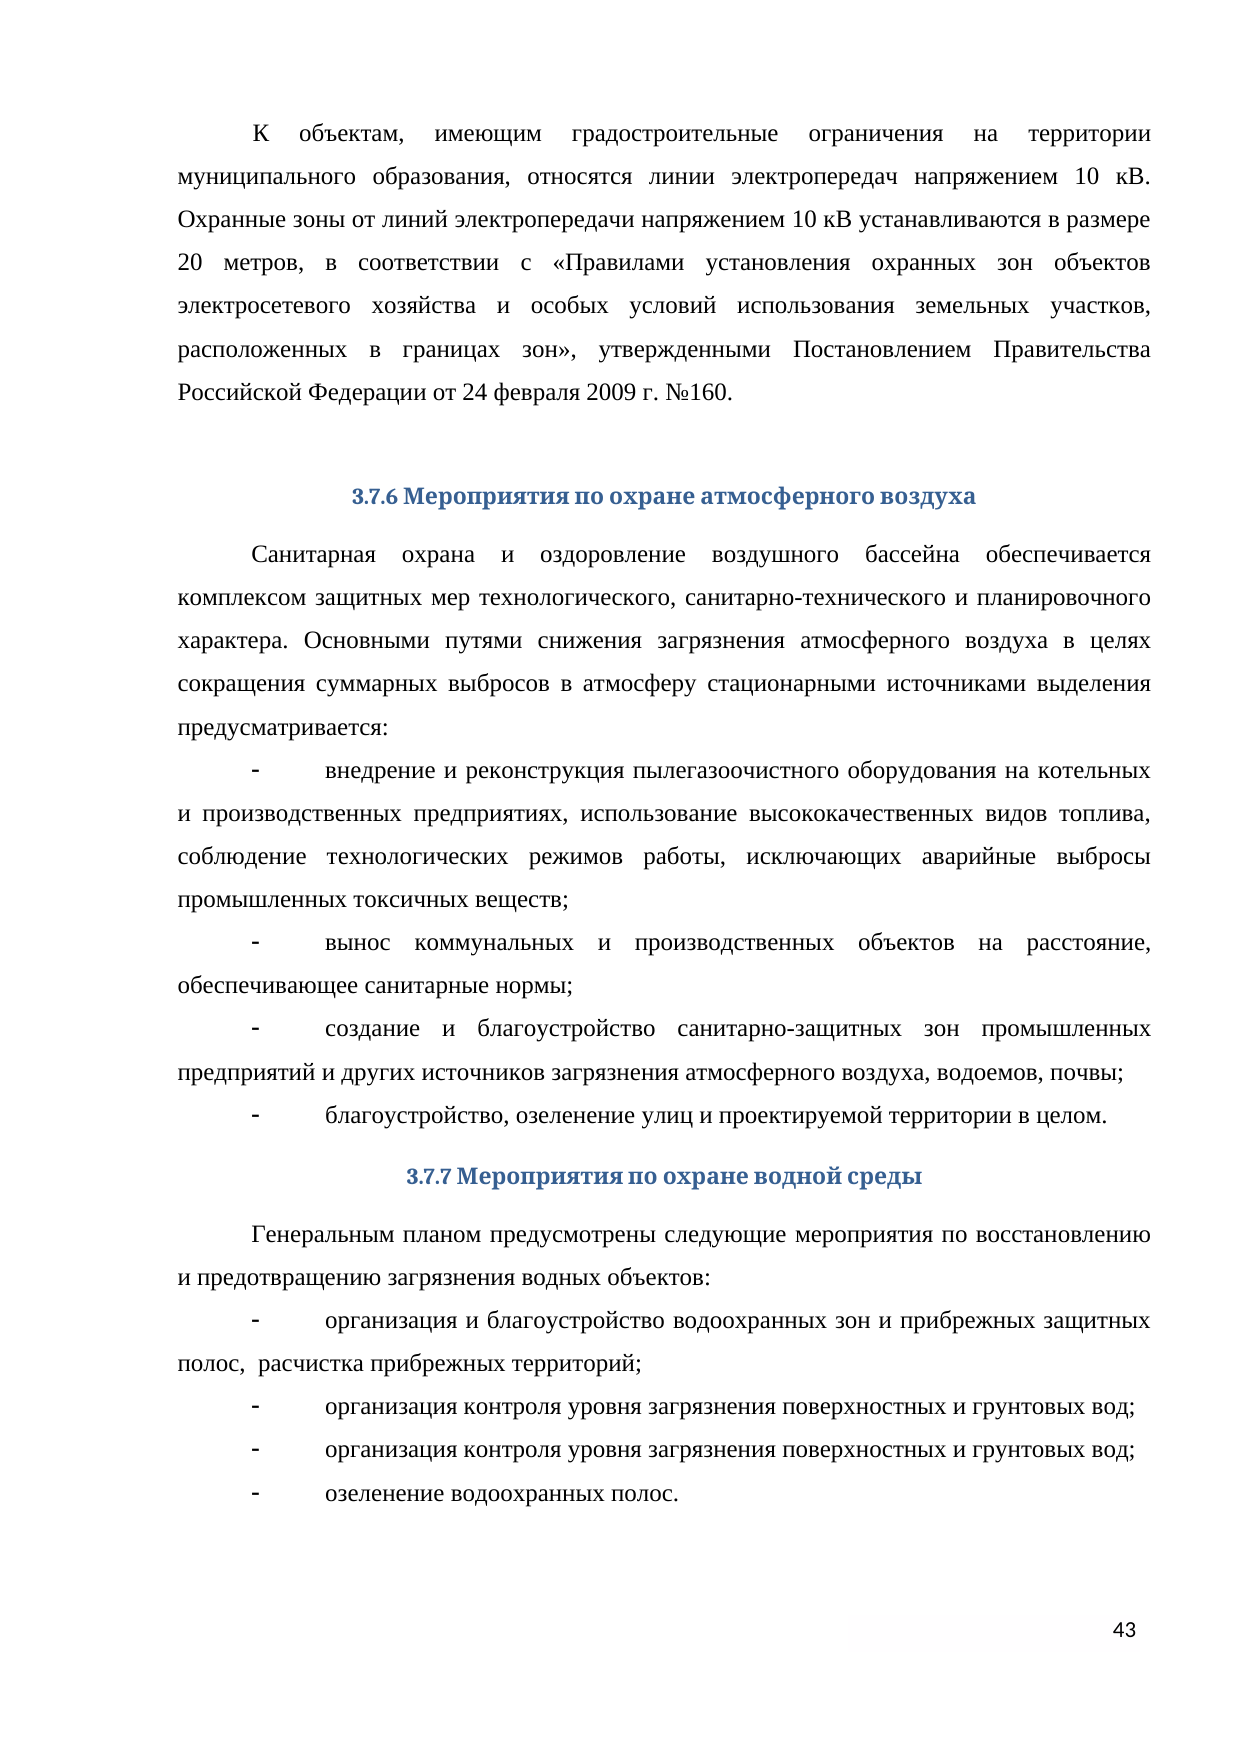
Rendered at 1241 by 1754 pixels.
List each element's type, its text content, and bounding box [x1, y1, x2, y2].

list благоустройство, озеленение улиц и проектируемой территории в целом. [177, 1100, 1152, 1128]
text К объектам, имеющим градостроительные ограничения на территории муниципального образования, относятся линии электропередач напряжением 10 кВ. Охранные зоны от линий электропередачи напряжением 10 кВ устанавливаются в размере 20 метров, в соответствии с «Правилами установления охранных зон объектов электросетевого хозяйства и особых условий использования земельных участков, расположенных в границах зон», утвержденными Постановлением Правительства Российской Федерации от 24 февраля 2009 г. №160. [177, 118, 1152, 406]
list внедрение и реконструкция пылегазоочистного оборудования на котельных и производственных предприятиях, использование высококачественных видов топлива, соблюдение технологических режимов работы, исключающих аварийные выбросы промышленных токсичных веществ; [177, 755, 1152, 913]
list вынос коммунальных и производственных объектов на расстояние, обеспечивающее санитарные нормы; [177, 927, 1152, 999]
list организация контроля уровня загрязнения поверхностных и грунтовых вод; [177, 1434, 1152, 1463]
list организация контроля уровня загрязнения поверхностных и грунтовых вод; [177, 1391, 1152, 1420]
text Санитарная охрана и оздоровление воздушного бассейна обеспечивается комплексом защитных мер технологического, санитарно-технического и планировочного характера. Основными путями снижения загрязнения атмосферного воздуха в целях сокращения суммарных выбросов в атмосферу стационарными источниками выделения предусматривается: [177, 539, 1152, 740]
list организация и благоустройство водоохранных зон и прибрежных защитных полос, расчистка прибрежных территорий; [177, 1305, 1152, 1377]
subtitle 3.7.7 Мероприятия по охране водной среды [177, 1164, 1152, 1190]
list создание и благоустройство санитарно-защитных зон промышленных предприятий и других источников загрязнения атмосферного воздуха, водоемов, почвы; [177, 1013, 1152, 1085]
subtitle 3.7.6 Мероприятия по охране атмосферного воздуха [177, 484, 1152, 510]
text Генеральным планом предусмотрены следующие мероприятия по восстановлению и предотвращению загрязнения водных объектов: [177, 1219, 1152, 1291]
list озеленение водоохранных полос. [177, 1478, 1152, 1506]
